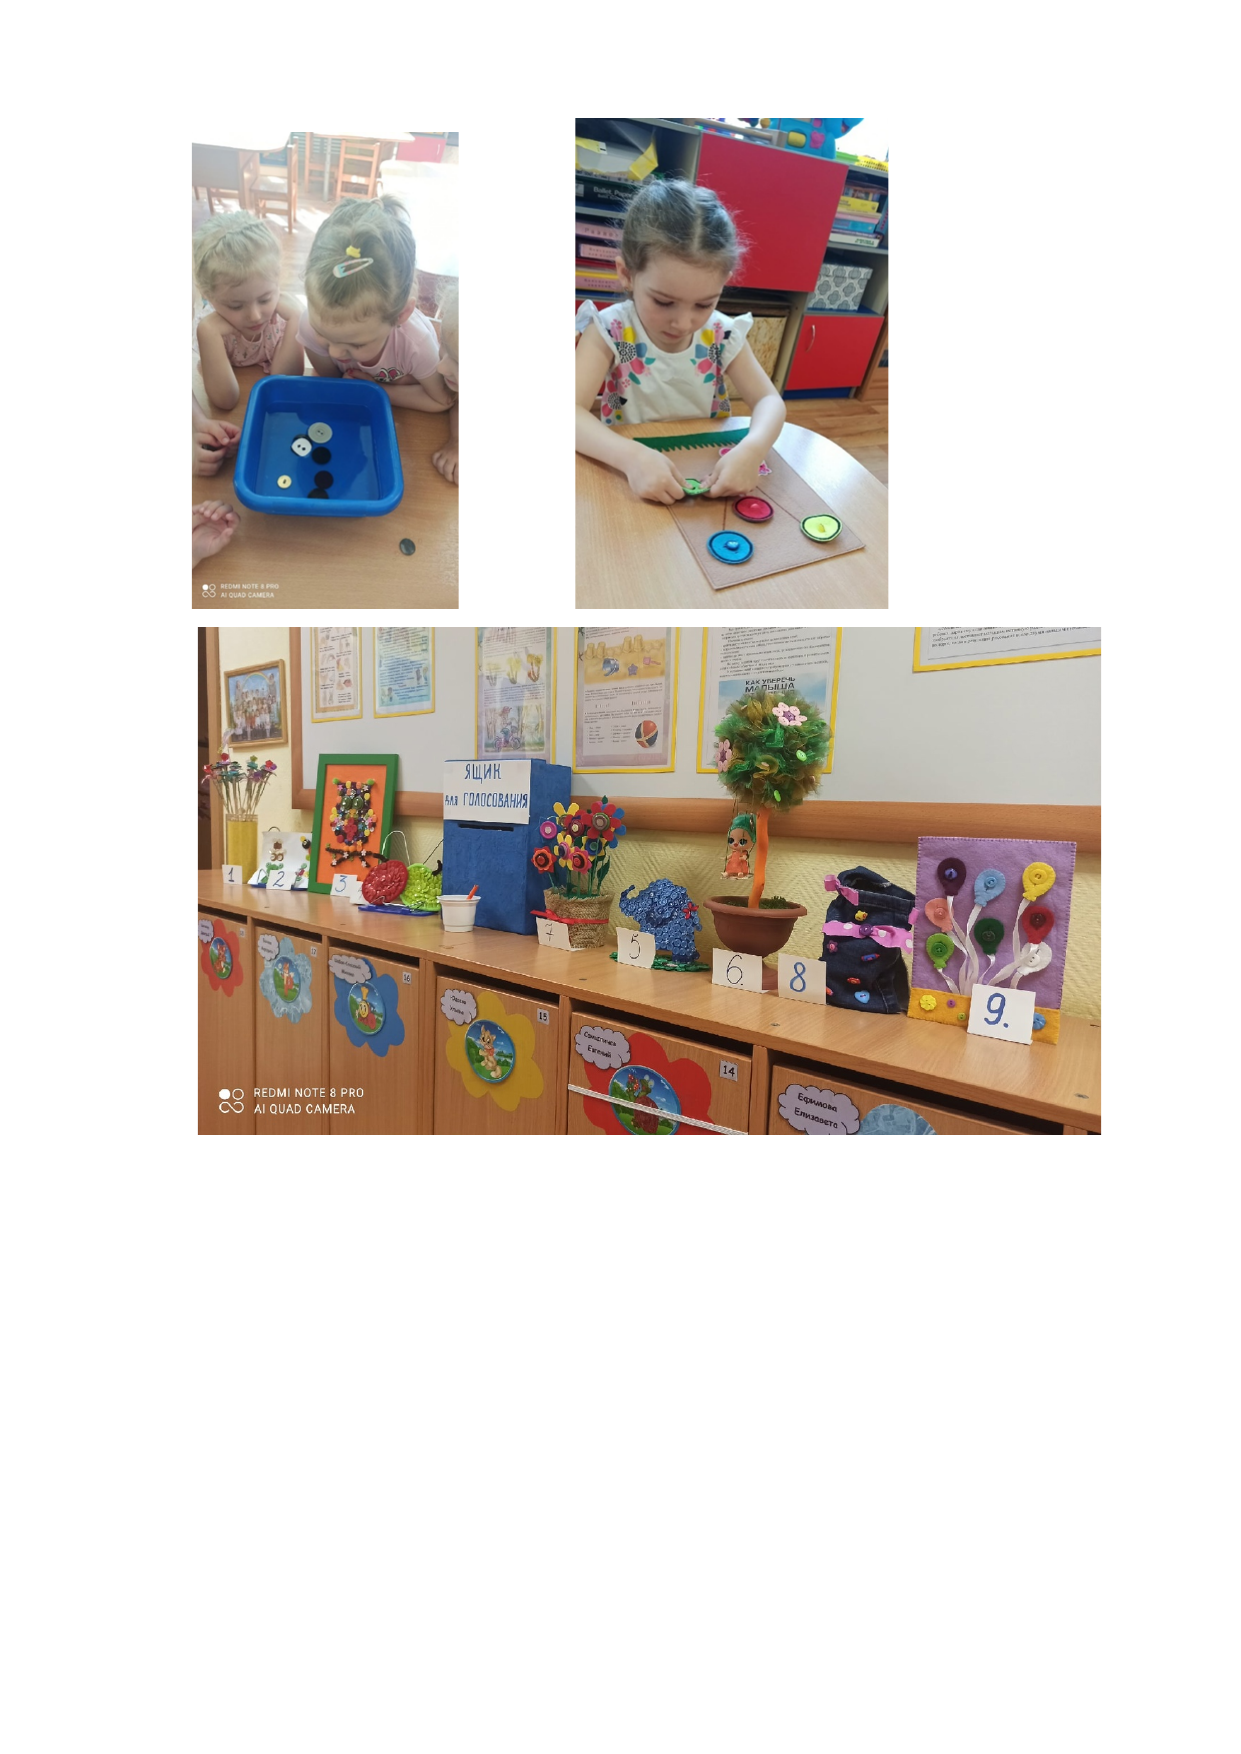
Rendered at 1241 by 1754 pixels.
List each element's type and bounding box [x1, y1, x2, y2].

picture [191, 132, 459, 609]
picture [197, 627, 1102, 1135]
picture [575, 118, 889, 609]
